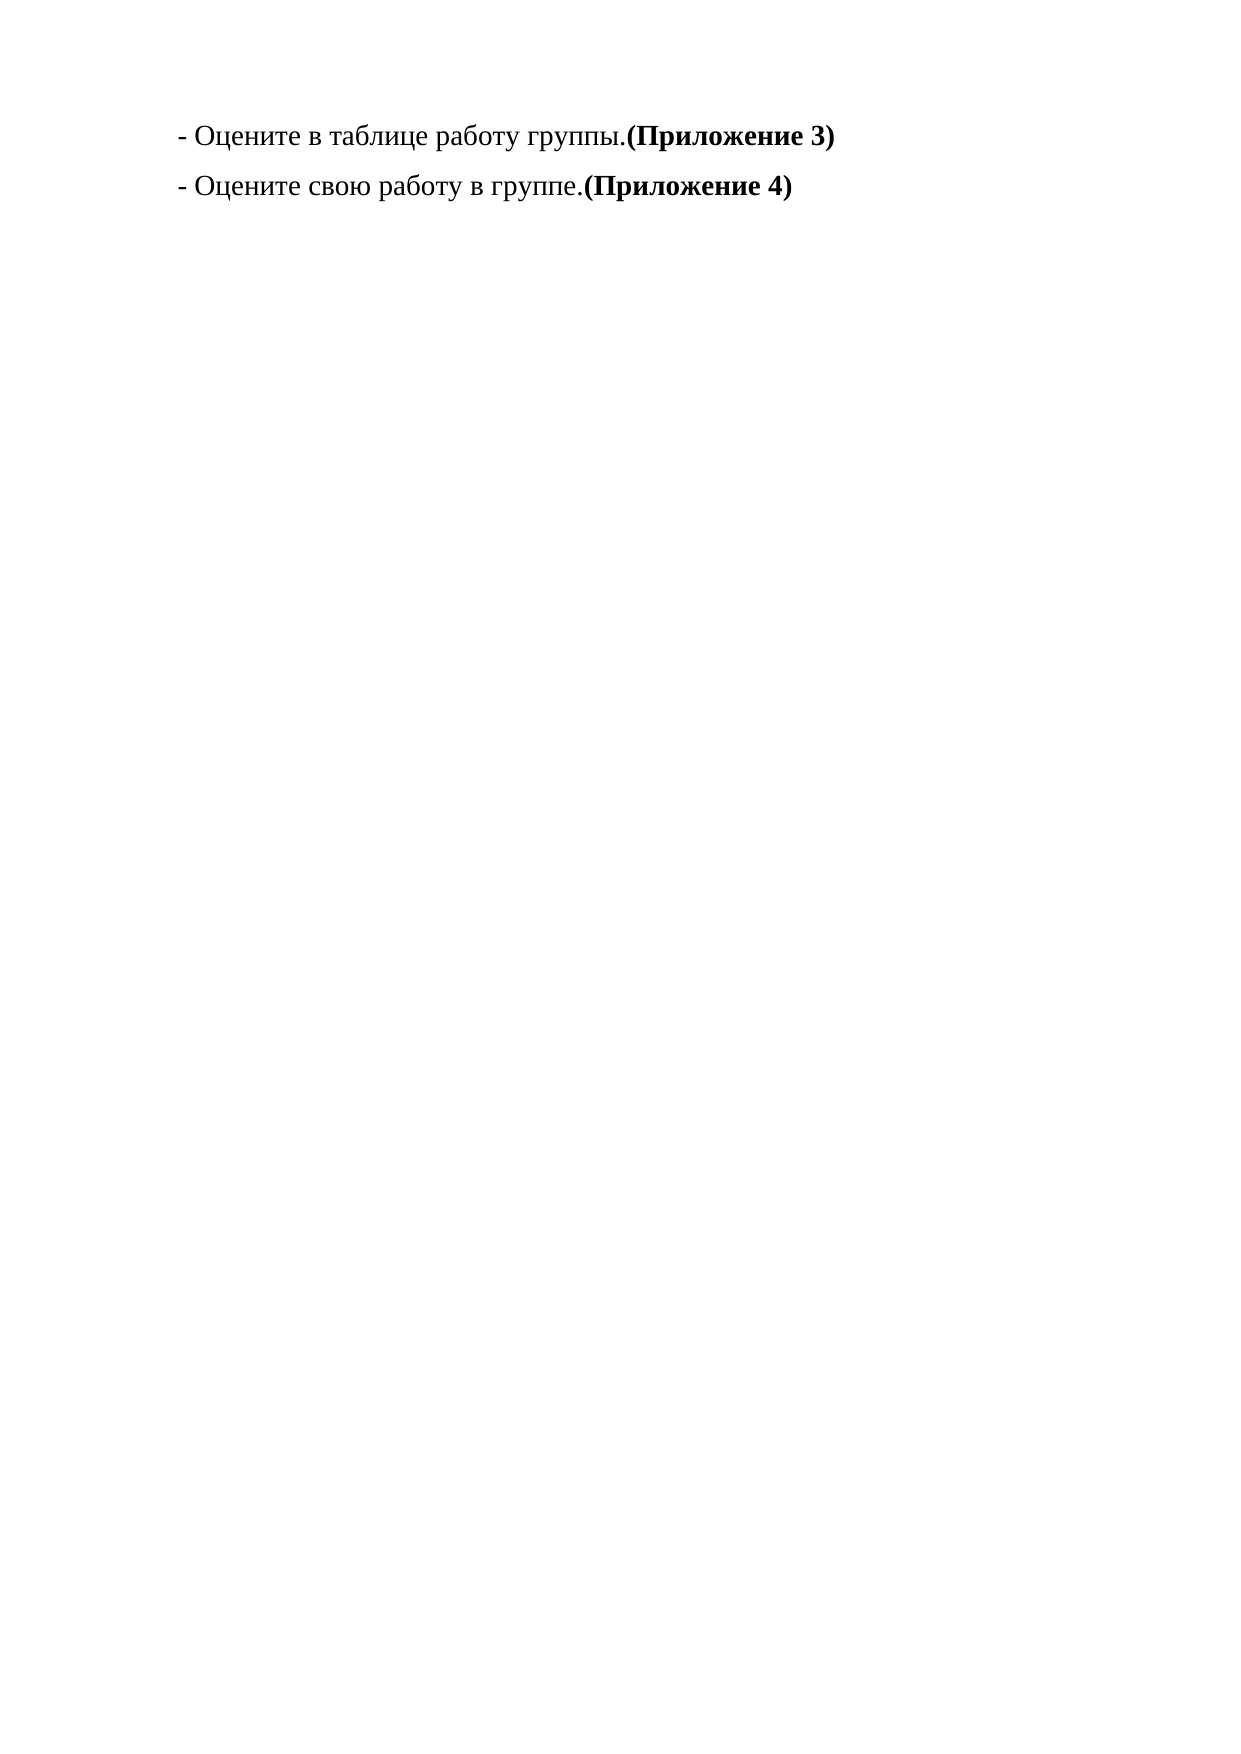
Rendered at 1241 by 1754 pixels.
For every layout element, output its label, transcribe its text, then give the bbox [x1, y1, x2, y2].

text - Оцените свою работу в группе.(Приложение 4) [177, 168, 1152, 202]
text - Оцените в таблице работу группы.(Приложение 3) [177, 118, 1152, 152]
